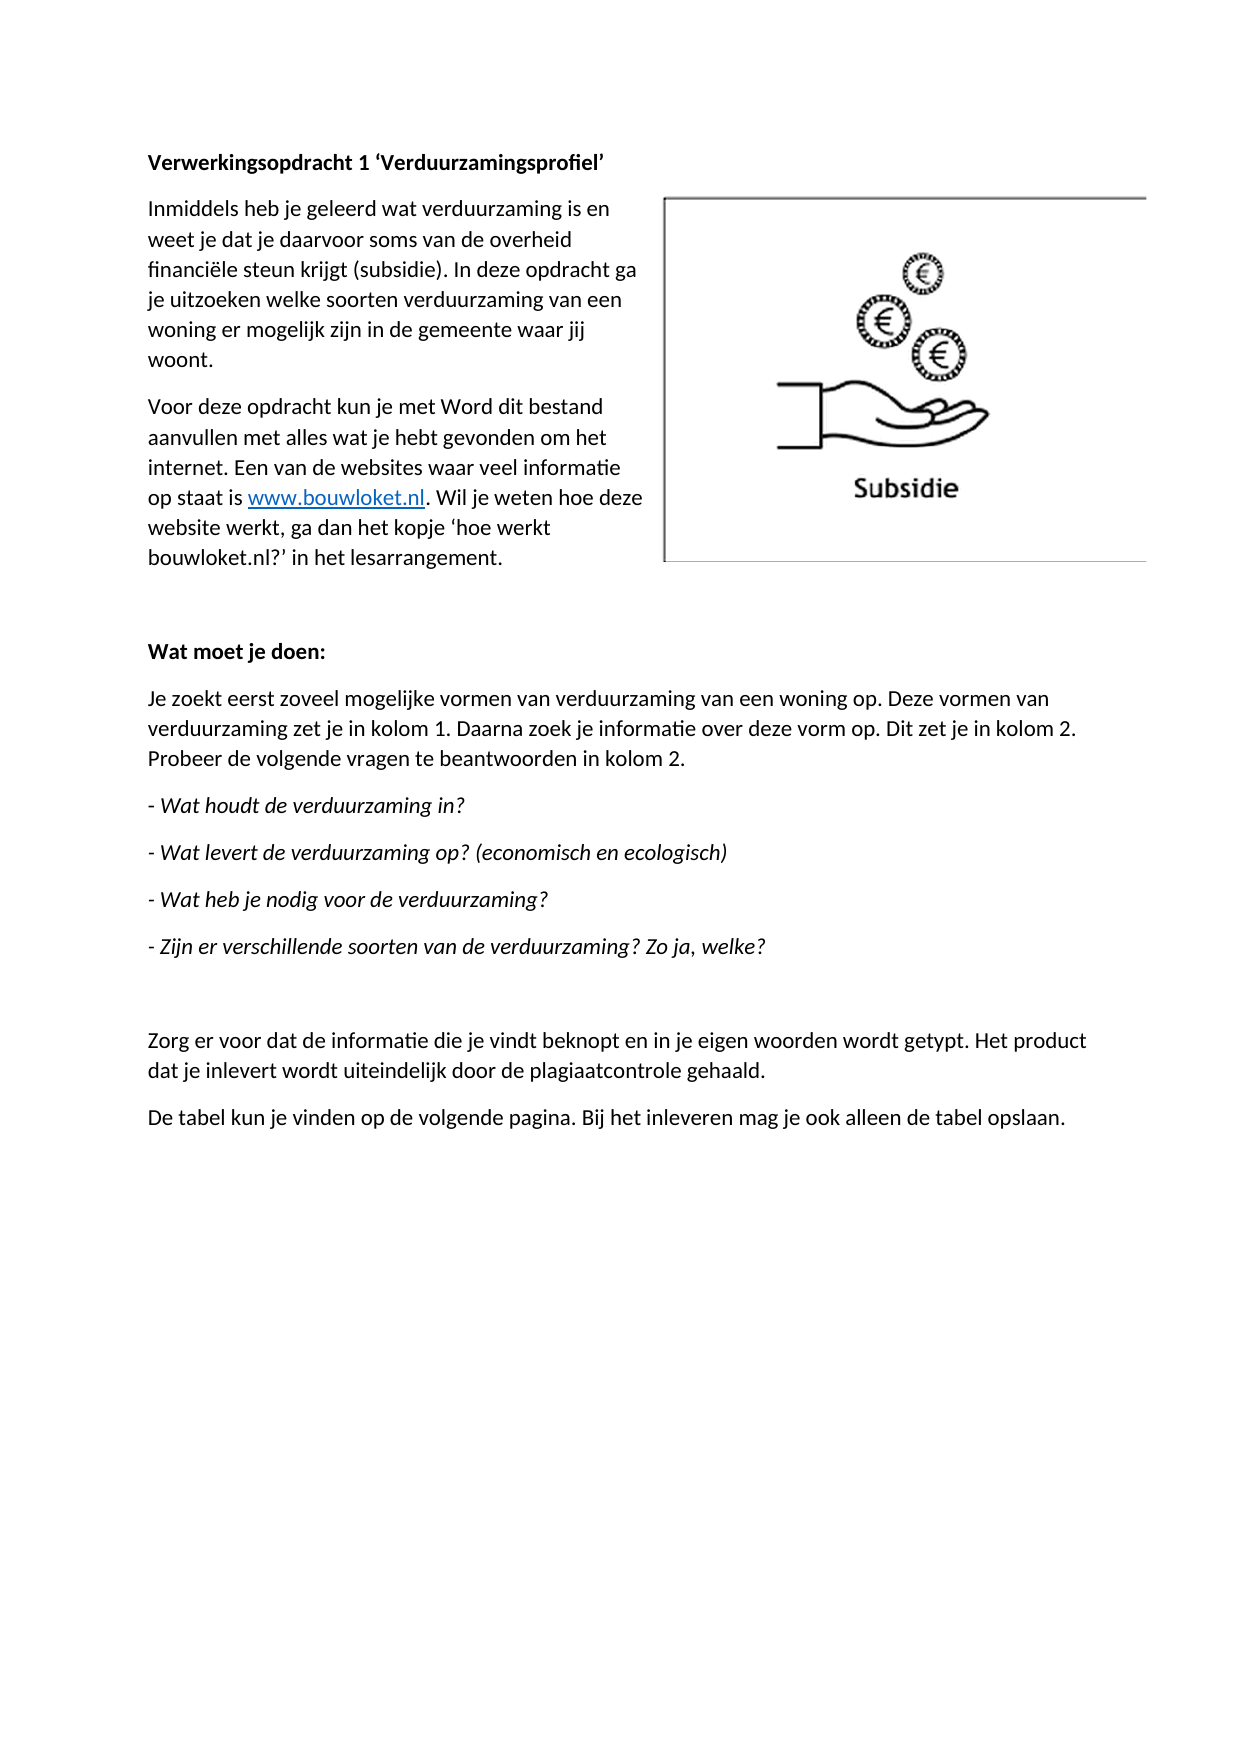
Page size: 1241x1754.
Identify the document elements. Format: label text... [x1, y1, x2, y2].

text Je zoekt eerst zoveel mogelijke vormen van verduurzaming van een woning op. Deze vormen van verduurzaming zet je in kolom 1. Daarna zoek je informatie over deze vorm op. Dit zet je in kolom 2. Probeer de volgende vragen te beantwoorden in kolom 2. [148, 684, 1093, 772]
text Voor deze opdracht kun je met Word dit bestand aanvullen met alles wat je hebt gevonden om het internet. Een van de websites waar veel informatie op staat is www.bouwloket.nl. Wil je weten hoe deze website werkt, ga dan het kopje ‘hoe werkt bouwloket.nl?’ in het lesarrangement. [148, 392, 1093, 571]
text Wat moet je doen: [148, 637, 1093, 665]
text - Wat houdt de verduurzaming in? [148, 791, 1093, 819]
picture [662, 196, 1147, 562]
text De tabel kun je vinden op de volgende pagina. Bij het inleveren mag je ook alleen de tabel opslaan. [148, 1103, 1093, 1131]
text Inmiddels heb je geleerd wat verduurzaming is en weet je dat je daarvoor soms van de overheid financiële steun krijgt (subsidie). In deze opdracht ga je uitzoeken welke soorten verduurzaming van een woning er mogelijk zijn in de gemeente waar jij woont. [148, 194, 1093, 373]
text Verwerkingsopdracht 1 ‘Verduurzamingsprofiel’ [148, 148, 1093, 176]
text - Zijn er verschillende soorten van de verduurzaming? Zo ja, welke? [148, 932, 1093, 960]
text - Wat heb je nodig voor de verduurzaming? [148, 885, 1093, 913]
text Zorg er voor dat de informatie die je vindt beknopt en in je eigen woorden wordt getypt. Het product dat je inlevert wordt uiteindelijk door de plagiaatcontrole gehaald. [148, 1026, 1093, 1084]
text - Wat levert de verduurzaming op? (economisch en ecologisch) [148, 838, 1093, 866]
